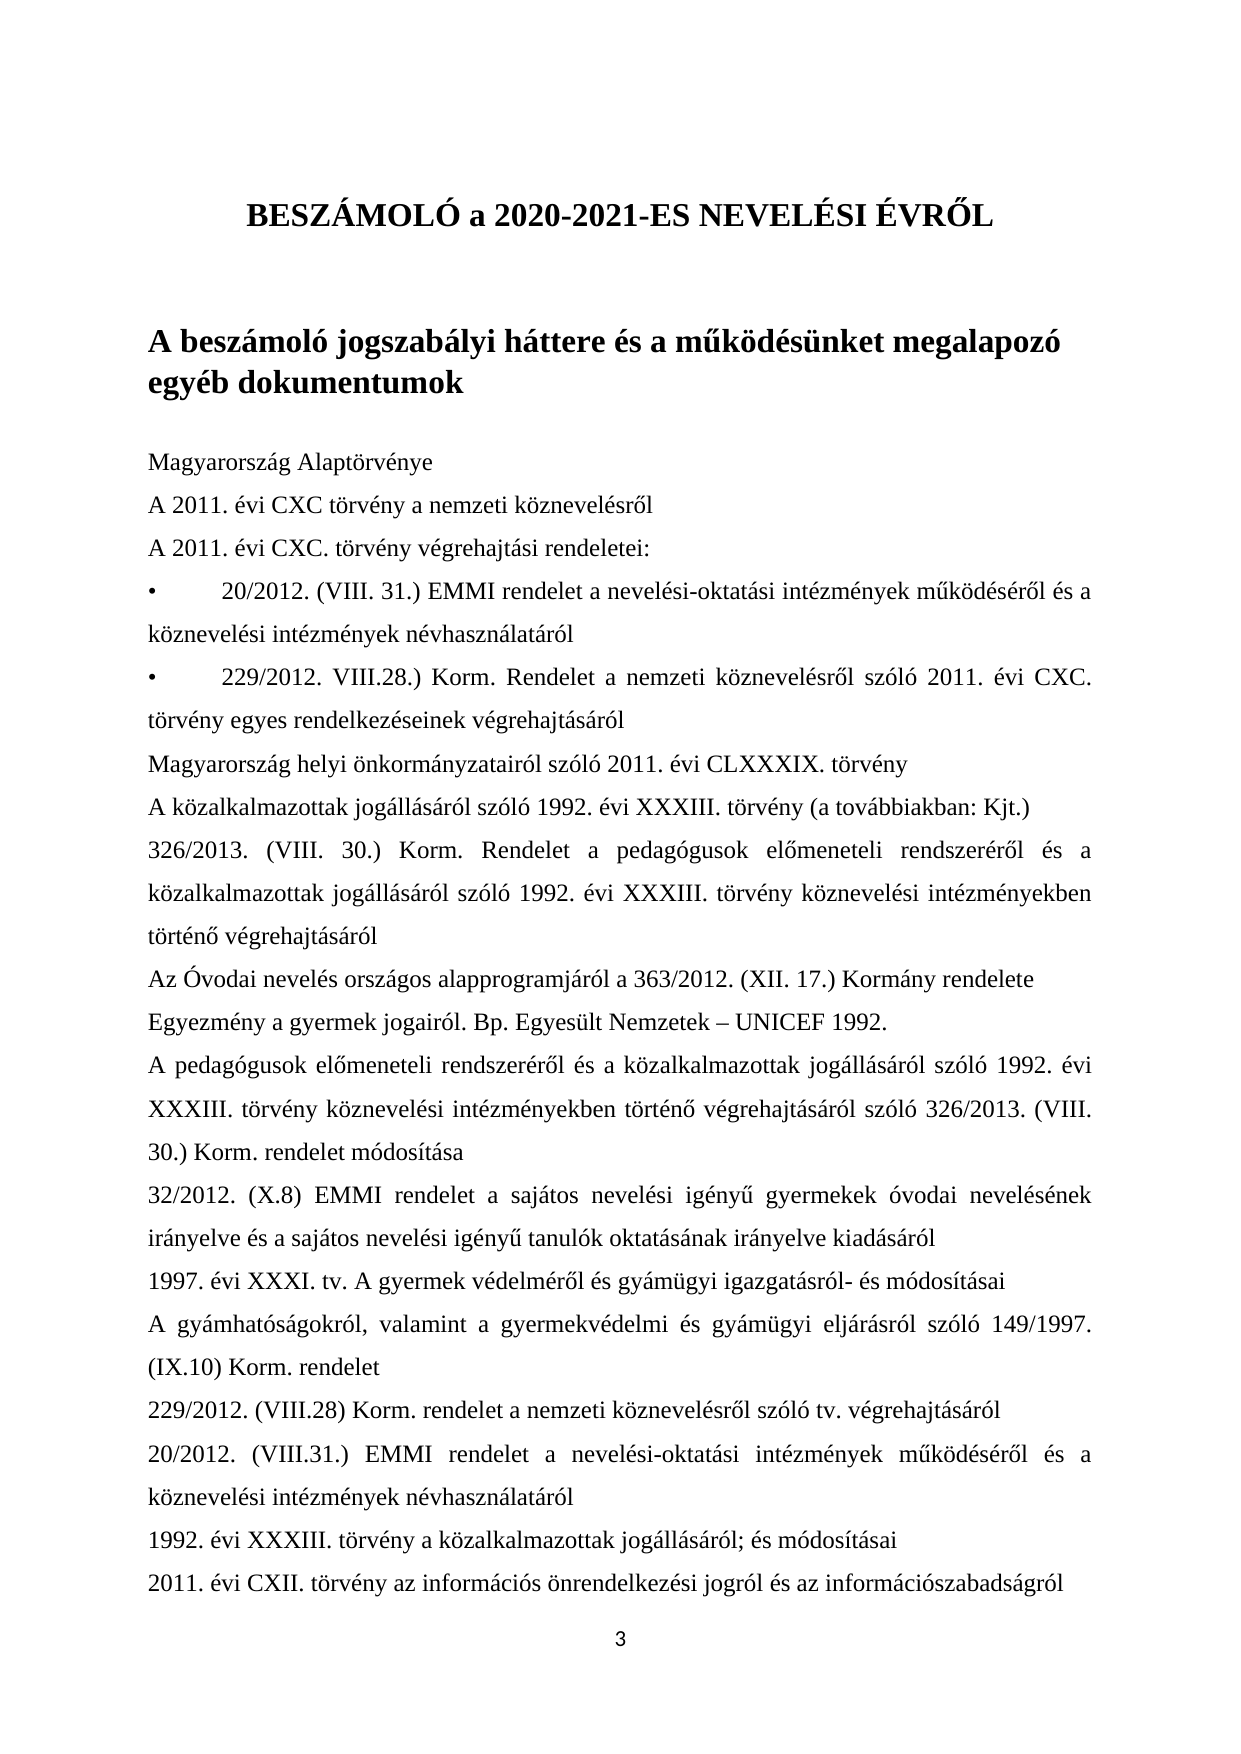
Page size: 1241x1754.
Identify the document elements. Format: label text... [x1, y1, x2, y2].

text 32/2012. (X.8) EMMI rendelet a sajátos nevelési igényű gyermekek óvodai nevelésének irányelve és a sajátos nevelési igényű tanulók oktatásának irányelve kiadásáról [148, 1180, 1093, 1252]
text 20/2012. (VIII.31.) EMMI rendelet a nevelési-oktatási intézmények működéséről és a köznevelési intézmények névhasználatáról [148, 1439, 1093, 1511]
text A közalkalmazottak jogállásáról szóló 1992. évi XXXIII. törvény (a továbbiakban: Kjt.) [148, 792, 1093, 821]
text Magyarország Alaptörvénye [148, 447, 1093, 476]
text Egyezmény a gyermek jogairól. Bp. Egyesült Nemzetek – UNICEF 1992. [148, 1007, 1093, 1036]
text 229/2012. (VIII.28) Korm. rendelet a nemzeti köznevelésről szóló tv. végrehajtásáról [148, 1396, 1093, 1424]
text Az Óvodai nevelés országos alapprogramjáról a 363/2012. (XII. 17.) Kormány rendelete [148, 964, 1093, 993]
subtitle A beszámoló jogszabályi háttere és a működésünket megalapozó egyéb dokumentumok [148, 321, 1093, 401]
text • 20/2012. (VIII. 31.) EMMI rendelet a nevelési-oktatási intézmények működéséről és a köznevelési intézmények névhasználatáról [148, 576, 1093, 648]
text • 229/2012. VIII.28.) Korm. Rendelet a nemzeti köznevelésről szóló 2011. évi CXC. törvény egyes rendelkezéseinek végrehajtásáról [148, 662, 1093, 734]
text 1992. évi XXXIII. törvény a közalkalmazottak jogállásáról; és módosításai [148, 1525, 1093, 1554]
text 1997. évi XXXI. tv. A gyermek védelméről és gyámügyi igazgatásról- és módosításai [148, 1266, 1093, 1295]
text Magyarország helyi önkormányzatairól szóló 2011. évi CLXXXIX. törvény [148, 749, 1093, 777]
text BESZÁMOLÓ a 2020-2021-ES NEVELÉSI ÉVRŐL [148, 195, 1093, 234]
text A 2011. évi CXC. törvény végrehajtási rendeletei: [148, 533, 1093, 562]
text A 2011. évi CXC törvény a nemzeti köznevelésről [148, 490, 1093, 519]
text A pedagógusok előmeneteli rendszeréről és a közalkalmazottak jogállásáról szóló 1992. évi XXXIII. törvény köznevelési intézményekben történő végrehajtásáról szóló 326/2013. (VIII. 30.) Korm. rendelet módosítása [148, 1051, 1093, 1166]
text 326/2013. (VIII. 30.) Korm. Rendelet a pedagógusok előmeneteli rendszeréről és a közalkalmazottak jogállásáról szóló 1992. évi XXXIII. törvény köznevelési intézményekben történő végrehajtásáról [148, 835, 1093, 950]
text A gyámhatóságokról, valamint a gyermekvédelmi és gyámügyi eljárásról szóló 149/1997. (IX.10) Korm. rendelet [148, 1309, 1093, 1381]
text 2011. évi CXII. törvény az információs önrendelkezési jogról és az információszabadságról [148, 1568, 1093, 1597]
